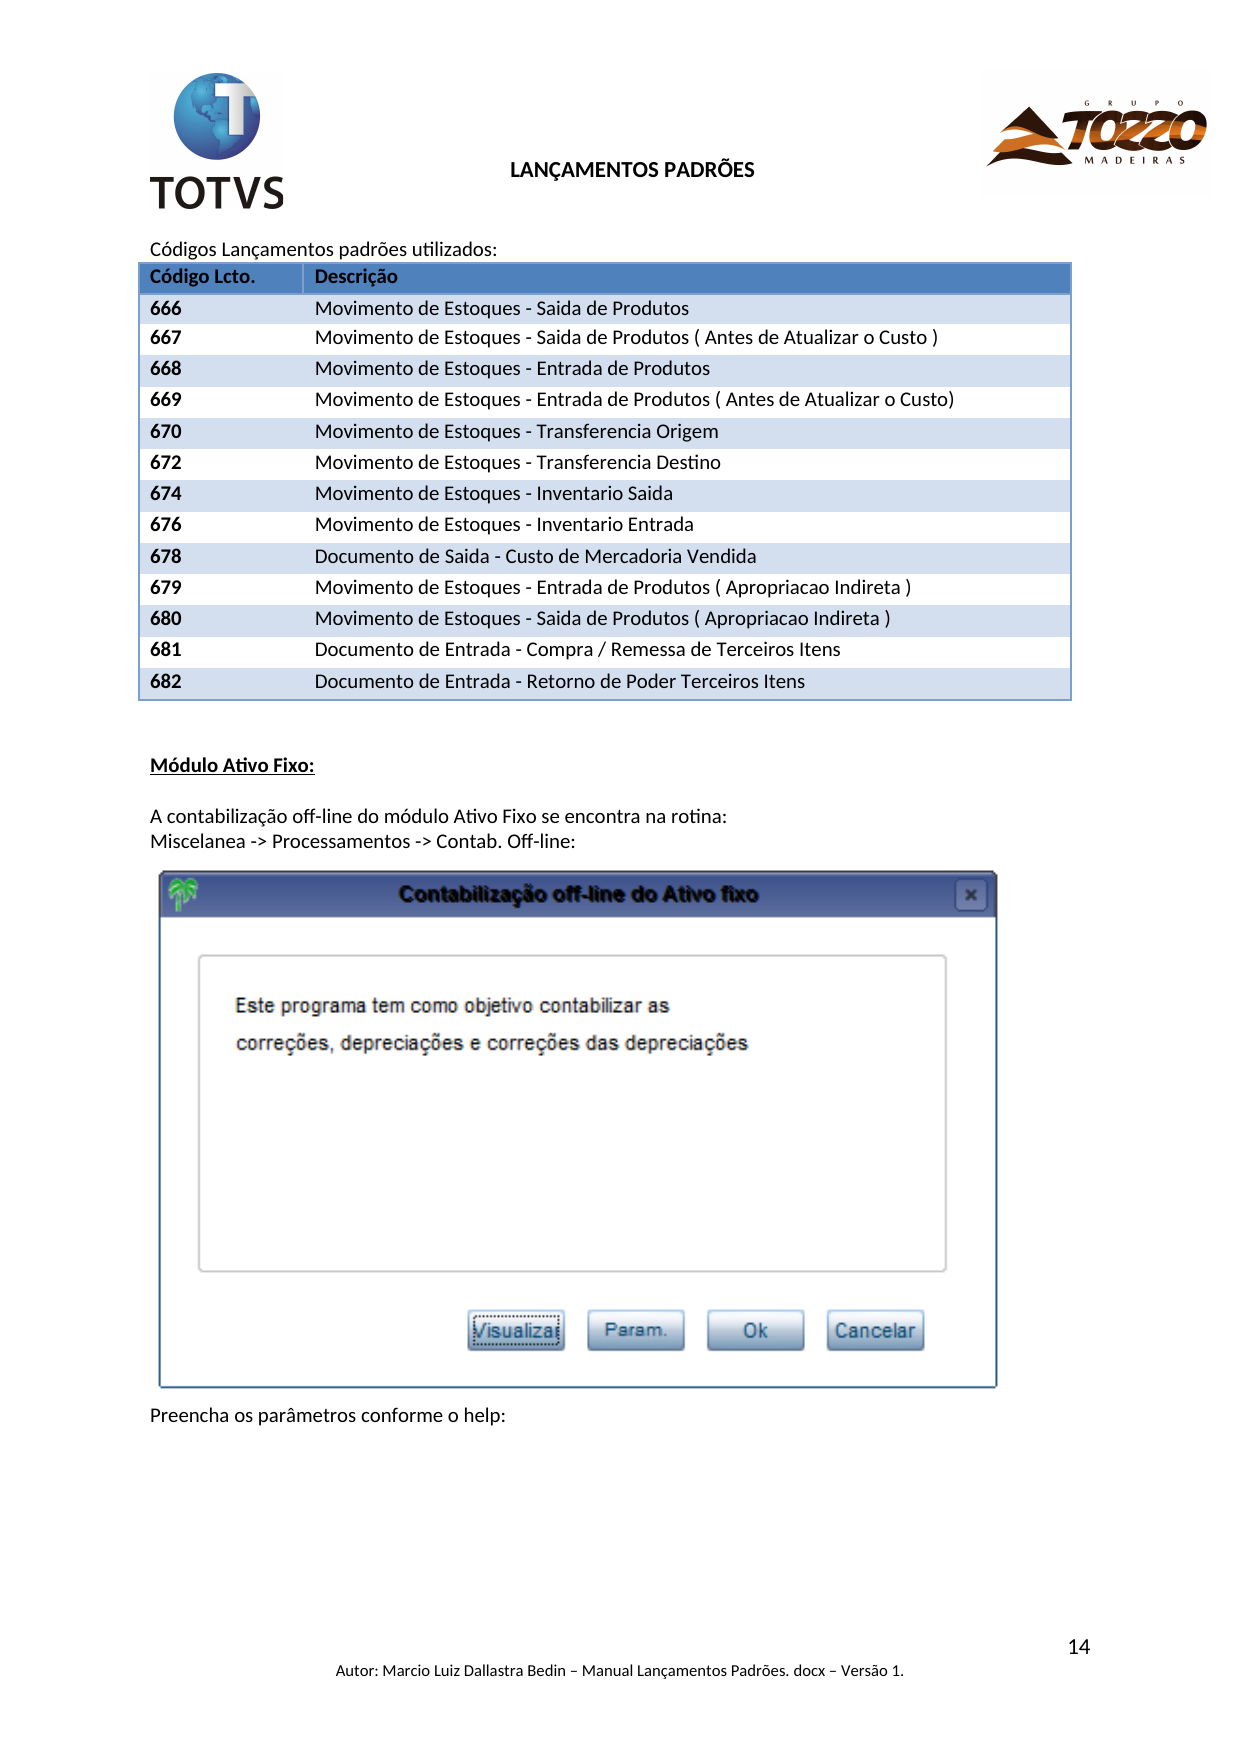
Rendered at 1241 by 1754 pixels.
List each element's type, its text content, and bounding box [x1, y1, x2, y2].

table_cell Movimento de Estoques - Saida de Produtos [303, 295, 1070, 324]
table_cell 670 [140, 418, 303, 449]
table_cell 679 [140, 574, 303, 605]
text Miscelanea -> Processamentos -> Contab. Off-line: [150, 828, 1090, 854]
table_cell 678 [140, 543, 303, 574]
table_cell 681 [140, 637, 303, 668]
text Preencha os parâmetros conforme o help: [150, 1402, 1090, 1428]
table_cell Documento de Entrada - Retorno de Poder Terceiros Itens [303, 668, 1070, 699]
table_cell Movimento de Estoques - Inventario Saida [303, 480, 1070, 512]
picture [150, 853, 1016, 1403]
table_cell Documento de Saida - Custo de Mercadoria Vendida [303, 543, 1070, 574]
table_cell 667 [140, 324, 303, 355]
table_header Código Lcto. [140, 264, 302, 293]
picture [150, 73, 284, 209]
picture [980, 69, 1212, 198]
table_cell Movimento de Estoques - Inventario Entrada [303, 512, 1070, 543]
table_cell 669 [140, 387, 303, 418]
table_cell 674 [140, 480, 303, 512]
table_cell 672 [140, 449, 303, 480]
text A contabilização off-line do módulo Ativo Fixo se encontra na rotina: [150, 803, 1090, 828]
text Módulo Ativo Fixo: [150, 752, 1090, 777]
table_cell Movimento de Estoques - Saida de Produtos ( Antes de Atualizar o Custo ) [303, 324, 1070, 355]
table_cell 680 [140, 605, 303, 637]
text Códigos Lançamentos padrões utilizados: [150, 236, 1090, 262]
table_cell Movimento de Estoques - Saida de Produtos ( Apropriacao Indireta ) [303, 605, 1070, 637]
table_cell 668 [140, 355, 303, 387]
table_header Descrição [304, 264, 1070, 293]
table_cell Movimento de Estoques - Entrada de Produtos ( Antes de Atualizar o Custo) [303, 387, 1070, 418]
table_cell 676 [140, 512, 303, 543]
table_cell 682 [140, 668, 303, 699]
table_cell Movimento de Estoques - Transferencia Origem [303, 418, 1070, 449]
table_cell 666 [140, 295, 303, 324]
table_cell Documento de Entrada - Compra / Remessa de Terceiros Itens [303, 637, 1070, 668]
table_cell Movimento de Estoques - Transferencia Destino [303, 449, 1070, 480]
table_cell Movimento de Estoques - Entrada de Produtos ( Apropriacao Indireta ) [303, 574, 1070, 605]
table_cell Movimento de Estoques - Entrada de Produtos [303, 355, 1070, 387]
